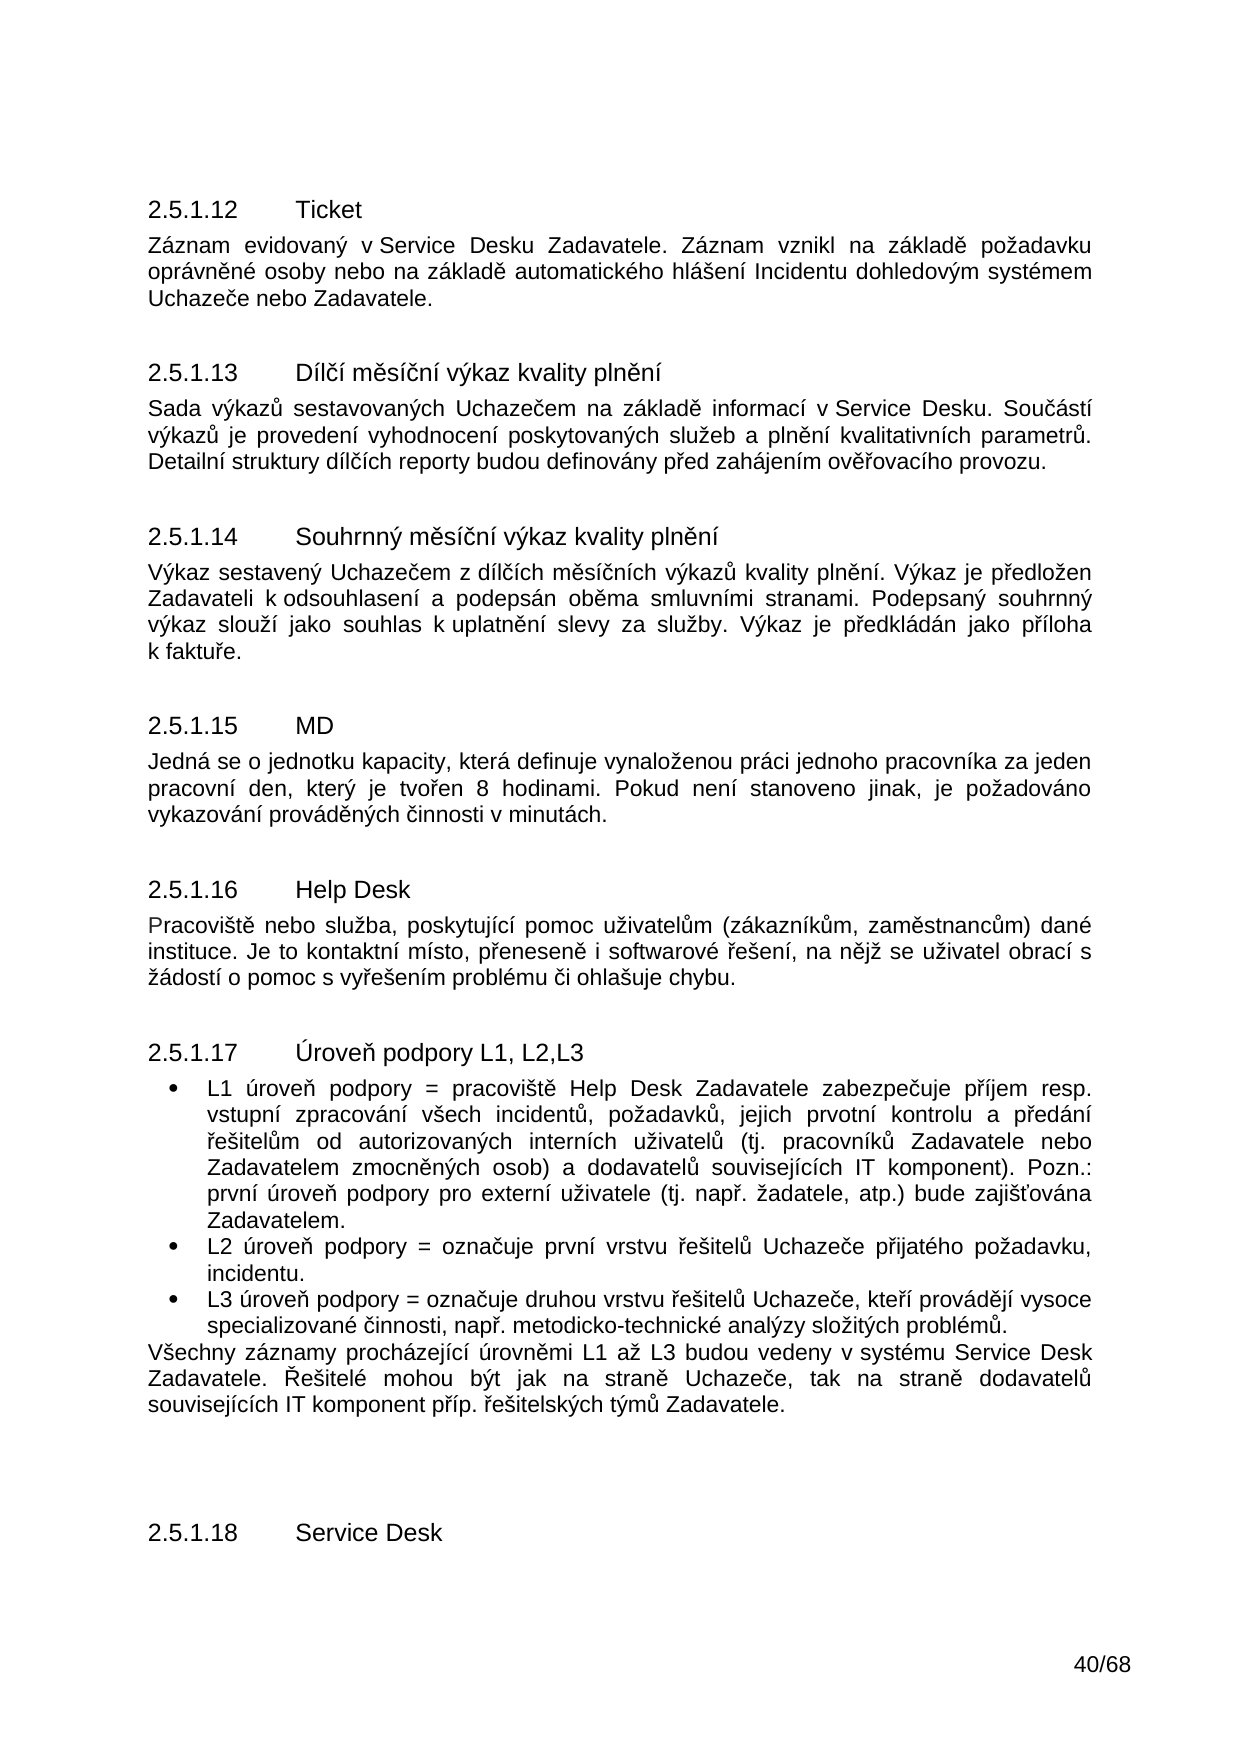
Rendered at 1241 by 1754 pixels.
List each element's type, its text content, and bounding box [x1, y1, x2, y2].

subtitle Úroveň podpory L1, L2,L3 [148, 1038, 1092, 1067]
subtitle Ticket [148, 195, 1092, 224]
text Pracoviště nebo služba, poskytující pomoc uživatelům (zákazníkům, zaměstnancům) dané instituce. Je to kontaktní místo, přeneseně i softwarové řešení, na nějž se uživatel obrací s žádostí o pomoc s vyřešením problému či ohlašuje chybu. [148, 912, 1092, 991]
list L2 úroveň podpory = označuje první vrstvu řešitelů Uchazeče přijatého požadavku, incidentu. [169, 1233, 1092, 1286]
text Sada výkazů sestavovaných Uchazečem na základě informací v Service Desku. Součástí výkazů je provedení vyhodnocení poskytovaných služeb a plnění kvalitativních parametrů. Detailní struktury dílčích reporty budou definovány před zahájením ověřovacího provozu. [148, 395, 1092, 474]
subtitle Service Desk [148, 1517, 1092, 1546]
subtitle Help Desk [148, 874, 1092, 903]
subtitle MD [148, 711, 1092, 740]
text Jedná se o jednotku kapacity, která definuje vynaloženou práci jednoho pracovníka za jeden pracovní den, který je tvořen 8 hodinami. Pokud není stanoveno jinak, je požadováno vykazování prováděných činnosti v minutách. [148, 748, 1092, 827]
text Záznam evidovaný v Service Desku Zadavatele. Záznam vznikl na základě požadavku oprávněné osoby nebo na základě automatického hlášení Incidentu dohledovým systémem Uchazeče nebo Zadavatele. [148, 232, 1092, 311]
subtitle Souhrnný měsíční výkaz kvality plnění [148, 522, 1092, 550]
list L1 úroveň podpory = pracoviště Help Desk Zadavatele zabezpečuje příjem resp. vstupní zpracování všech incidentů, požadavků, jejich prvotní kontrolu a předání řešitelům od autorizovaných interních uživatelů (tj. pracovníků Zadavatele nebo Zadavatelem zmocněných osob) a dodavatelů souvisejících IT komponent). Pozn.: první úroveň podpory pro externí uživatele (tj. např. žadatele, atp.) bude zajišťována Zadavatelem. [169, 1075, 1092, 1233]
text Výkaz sestavený Uchazečem z dílčích měsíčních výkazů kvality plnění. Výkaz je předložen Zadavateli k odsouhlasení a podepsán oběma smluvními stranami. Podepsaný souhrnný výkaz slouží jako souhlas k uplatnění slevy za služby. Výkaz je předkládán jako příloha k faktuře. [148, 559, 1092, 664]
text Všechny záznamy procházející úrovněmi L1 až L3 budou vedeny v systému Service Desk Zadavatele. Řešitelé mohou být jak na straně Uchazeče, tak na straně dodavatelů souvisejících IT komponent příp. řešitelských týmů Zadavatele. [148, 1338, 1092, 1418]
subtitle Dílčí měsíční výkaz kvality plnění [148, 358, 1092, 387]
list L3 úroveň podpory = označuje druhou vrstvu řešitelů Uchazeče, kteří provádějí vysoce specializované činnosti, např. metodicko-technické analýzy složitých problémů. [169, 1286, 1092, 1338]
